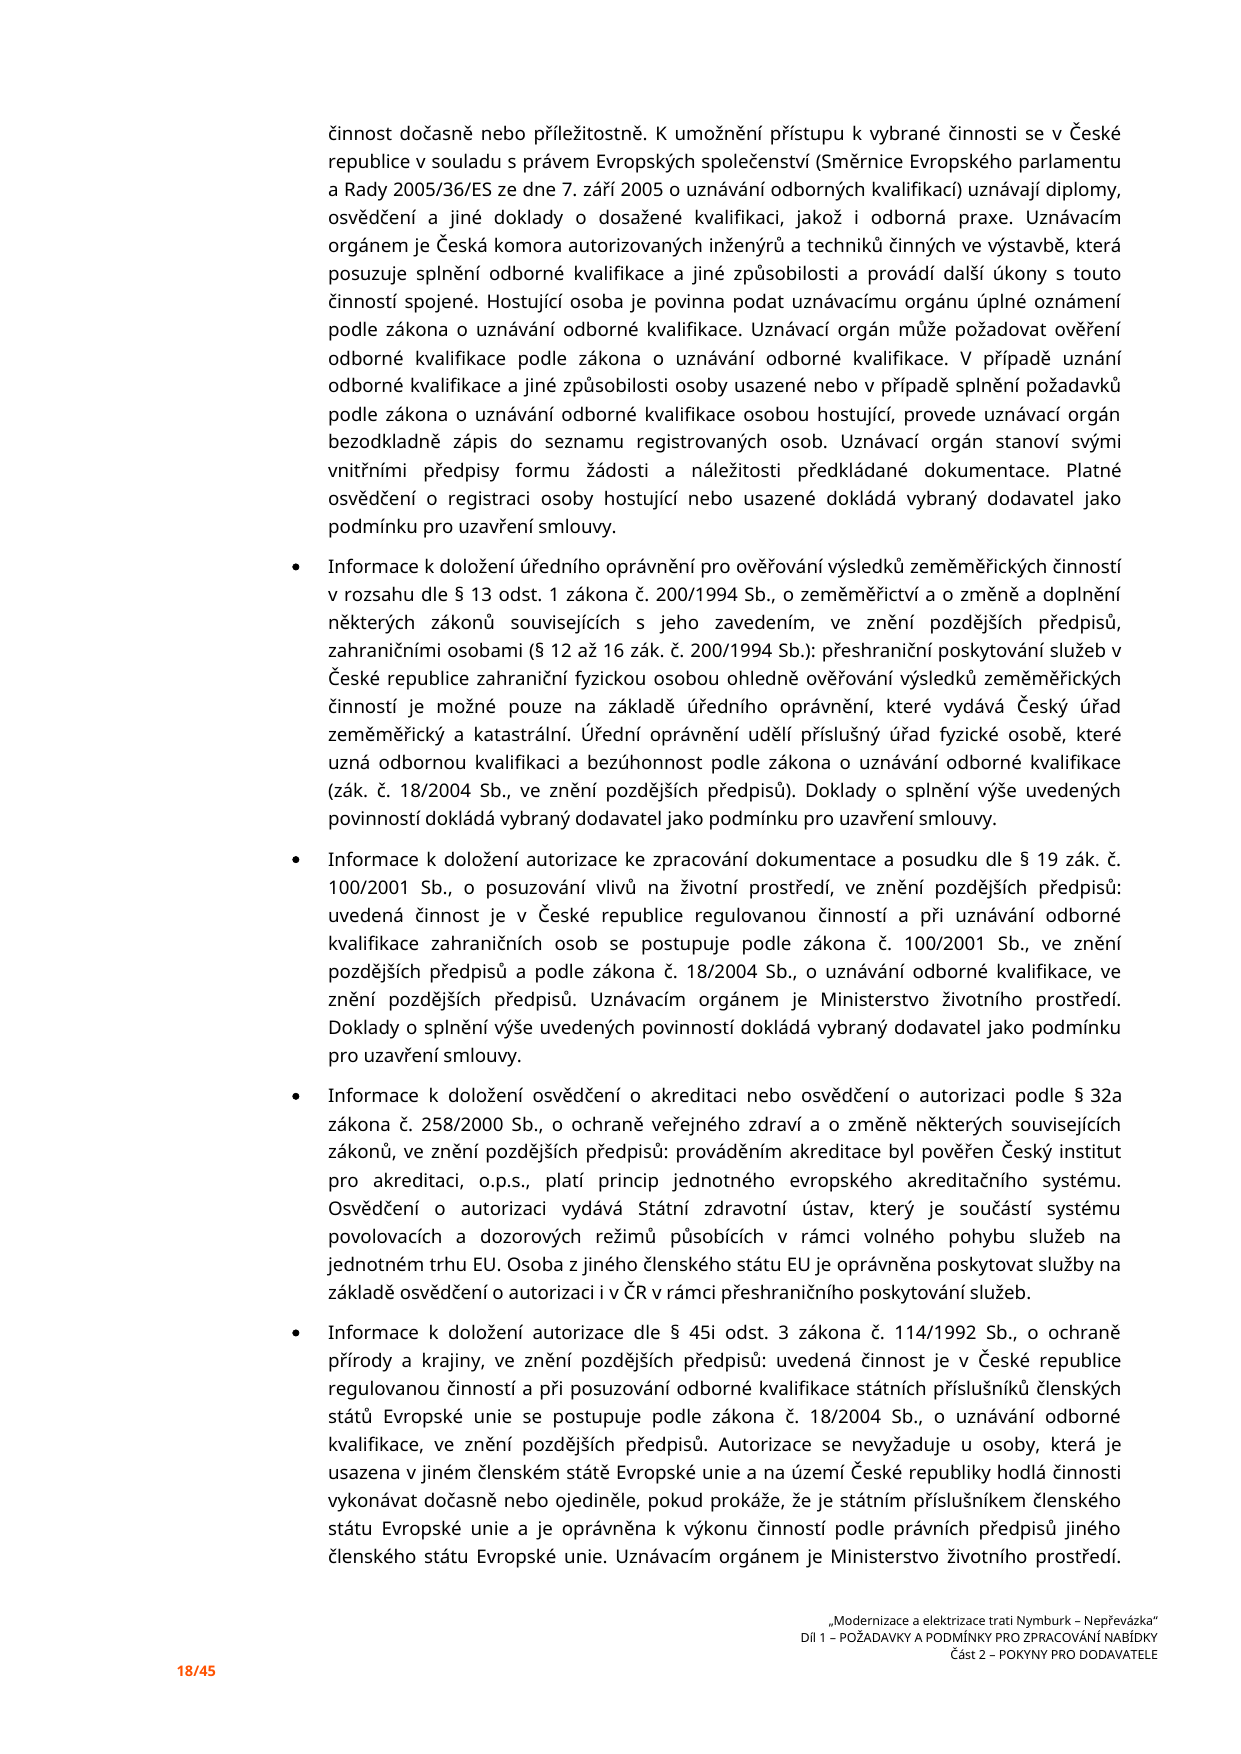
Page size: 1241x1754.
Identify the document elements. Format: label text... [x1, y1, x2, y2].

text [292, 1319, 1122, 1569]
text Informace k doložení osvědčení o akreditaci nebo osvědčení o autorizaci podle § 32a zákona č. 258/2000 Sb., o ochraně veřejného zdraví a o změně některých souvisejících zákonů, ve znění pozdějších předpisů: prováděním akreditace byl pověřen Český institut pro akreditaci, o.p.s., platí princip jednotného evropského akreditačního systému. Osvědčení o autorizaci vydává Státní zdravotní ústav, který je součástí systému povolovacích a dozorových režimů působících v rámci volného pohybu služeb na jednotném trhu EU. Osoba z jiného členského státu EU je oprávněna poskytovat služby na základě osvědčení o autorizaci i v ČR v rámci přeshraničního poskytování služeb. [292, 1083, 1122, 1304]
text Informace k doložení úředního oprávnění pro ověřování výsledků zeměměřických činností v rozsahu dle § 13 odst. 1 zákona č. 200/1994 Sb., o zeměměřictví a o změně a doplnění některých zákonů souvisejících s jeho zavedením, ve znění pozdějších předpisů, zahraničními osobami (§ 12 až 16 zák. č. 200/1994 Sb.): přeshraniční poskytování služeb v České republice zahraniční fyzickou osobou ohledně ověřování výsledků zeměměřických činností je možné pouze na základě úředního oprávnění, které vydává Český úřad zeměměřický a katastrální. Úřední oprávnění udělí příslušný úřad fyzické osobě, které uzná odbornou kvalifikaci a bezúhonnost podle zákona o uznávání odborné kvalifikace (zák. č. 18/2004 Sb., ve znění pozdějších předpisů). Doklady o splnění výše uvedených povinností dokládá vybraný dodavatel jako podmínku pro uzavření smlouvy. [292, 553, 1122, 831]
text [292, 121, 1122, 538]
text Informace k doložení autorizace ke zpracování dokumentace a posudku dle § 19 zák. č. 100/2001 Sb., o posuzování vlivů na životní prostředí, ve znění pozdějších předpisů: uvedená činnost je v České republice regulovanou činností a při uznávání odborné kvalifikace zahraničních osob se postupuje podle zákona č. 100/2001 Sb., ve znění pozdějších předpisů a podle zákona č. 18/2004 Sb., o uznávání odborné kvalifikace, ve znění pozdějších předpisů. Uznávacím orgánem je Ministerstvo životního prostředí. Doklady o splnění výše uvedených povinností dokládá vybraný dodavatel jako podmínku pro uzavření smlouvy. [292, 846, 1122, 1068]
